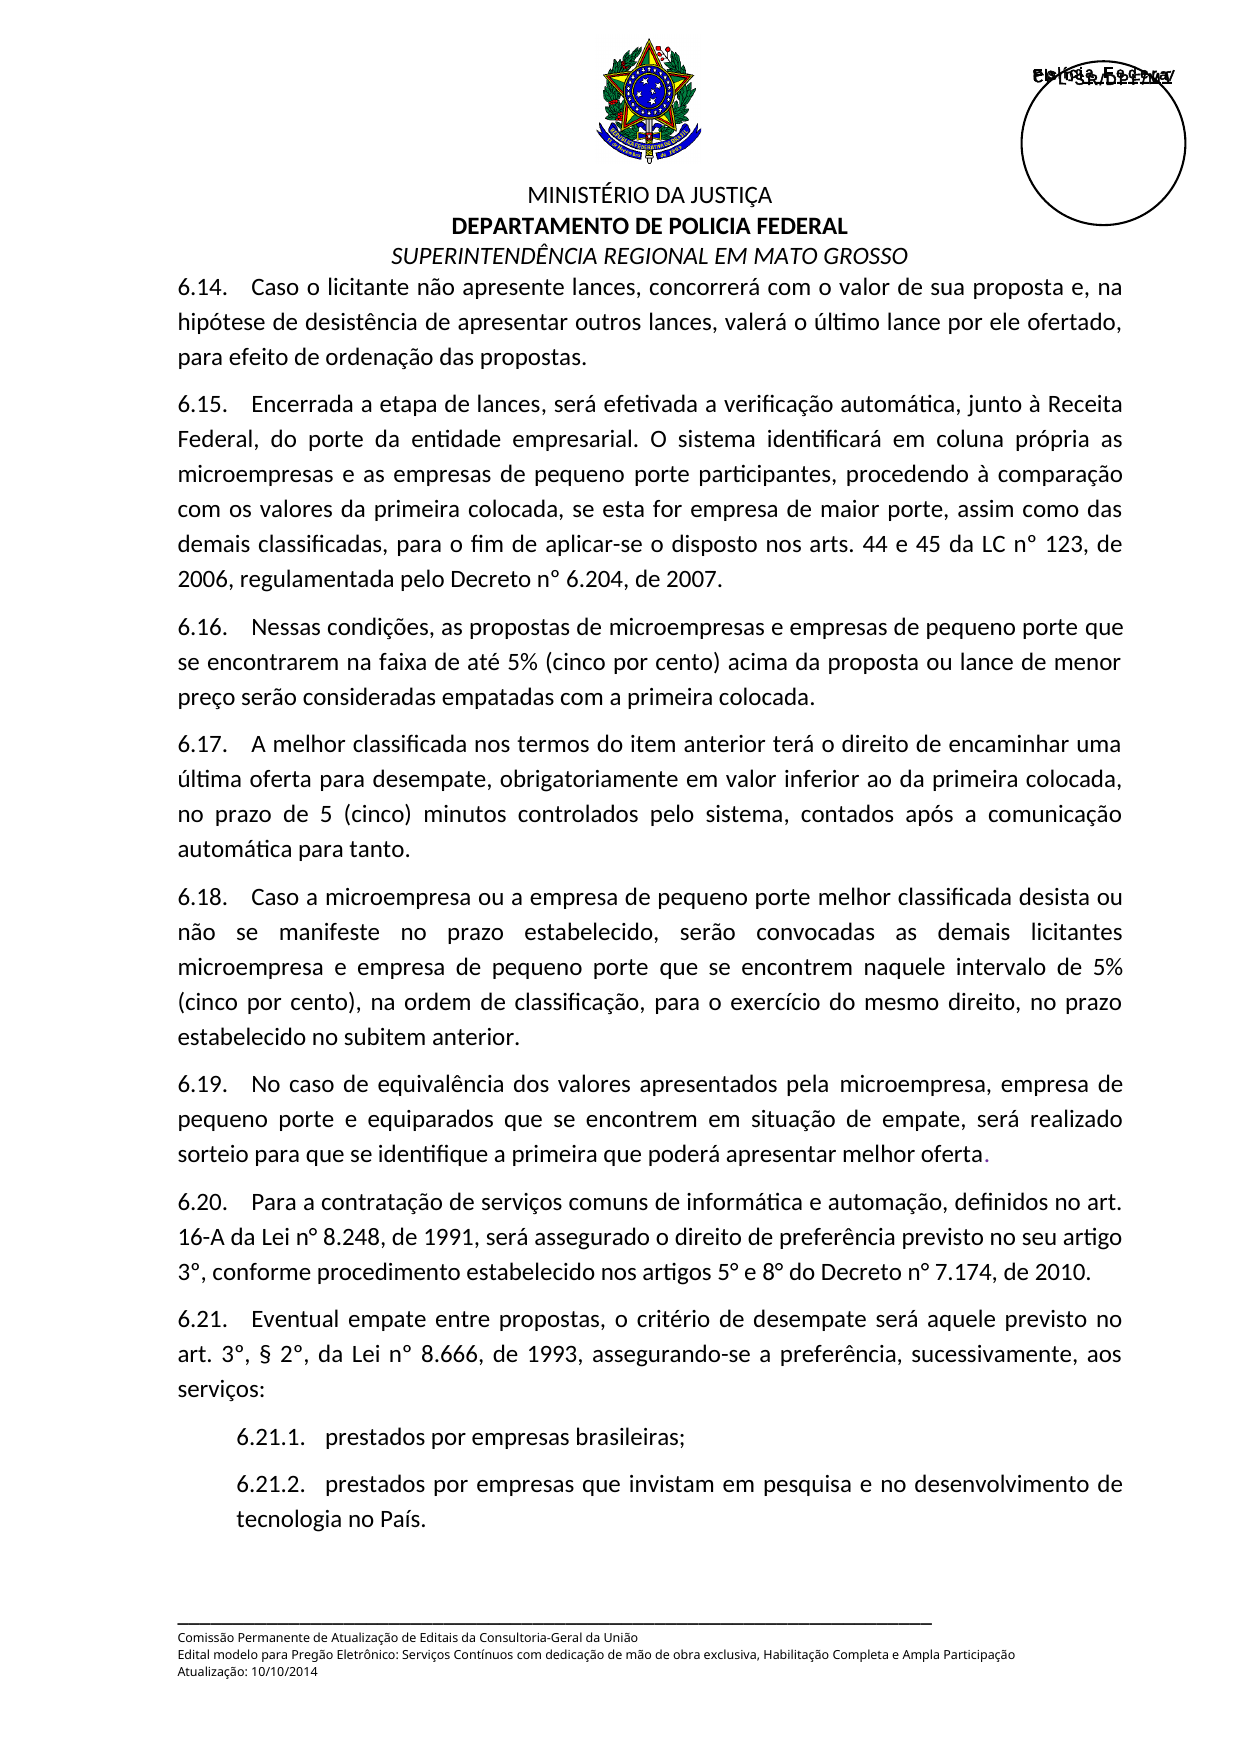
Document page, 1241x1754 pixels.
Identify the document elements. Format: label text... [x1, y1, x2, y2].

list Nessas condições, as propostas de microempresas e empresas de pequeno porte que se encontrarem na faixa de até 5% (cinco por cento) acima da proposta ou lance de menor preço serão consideradas empatadas com a primeira colocada. [177, 611, 1124, 711]
list No caso de equivalência dos valores apresentados pela microempresa, empresa de pequeno porte e equiparados que se encontrem em situação de empate, será realizado sorteio para que se identifique a primeira que poderá apresentar melhor oferta. [177, 1068, 1124, 1169]
picture [594, 34, 701, 163]
list Eventual empate entre propostas, o critério de desempate será aquele previsto no art. 3º, § 2º, da Lei nº 8.666, de 1993, assegurando-se a preferência, sucessivamente, aos serviços: [177, 1303, 1124, 1404]
list A melhor classificada nos termos do item anterior terá o direito de encaminhar uma última oferta para desempate, obrigatoriamente em valor inferior ao da primeira colocada, no prazo de 5 (cinco) minutos controlados pelo sistema, contados após a comunicação automática para tanto. [177, 728, 1124, 864]
list prestados por empresas brasileiras; [236, 1421, 1124, 1451]
list Caso o licitante não apresente lances, concorrerá com o valor de sua proposta e, na hipótese de desistência de apresentar outros lances, valerá o último lance por ele ofertado, para efeito de ordenação das propostas. [177, 271, 1124, 371]
list Para a contratação de serviços comuns de informática e automação, definidos no art. 16-A da Lei n° 8.248, de 1991, será assegurado o direito de preferência previsto no seu artigo 3º, conforme procedimento estabelecido nos artigos 5° e 8° do Decreto n° 7.174, de 2010. [177, 1186, 1124, 1286]
list prestados por empresas que invistam em pesquisa e no desenvolvimento de tecnologia no País. [236, 1468, 1124, 1534]
list Encerrada a etapa de lances, será efetivada a verificação automática, junto à Receita Federal, do porte da entidade empresarial. O sistema identificará em coluna própria as microempresas e as empresas de pequeno porte participantes, procedendo à comparação com os valores da primeira colocada, se esta for empresa de maior porte, assim como das demais classificadas, para o fim de aplicar-se o disposto nos arts. 44 e 45 da LC nº 123, de 2006, regulamentada pelo Decreto nº 6.204, de 2007. [177, 388, 1124, 594]
list Caso a microempresa ou a empresa de pequeno porte melhor classificada desista ou não se manifeste no prazo estabelecido, serão convocadas as demais licitantes microempresa e empresa de pequeno porte que se encontrem naquele intervalo de 5% (cinco por cento), na ordem de classificação, para o exercício do mesmo direito, no prazo estabelecido no subitem anterior. [177, 881, 1124, 1051]
